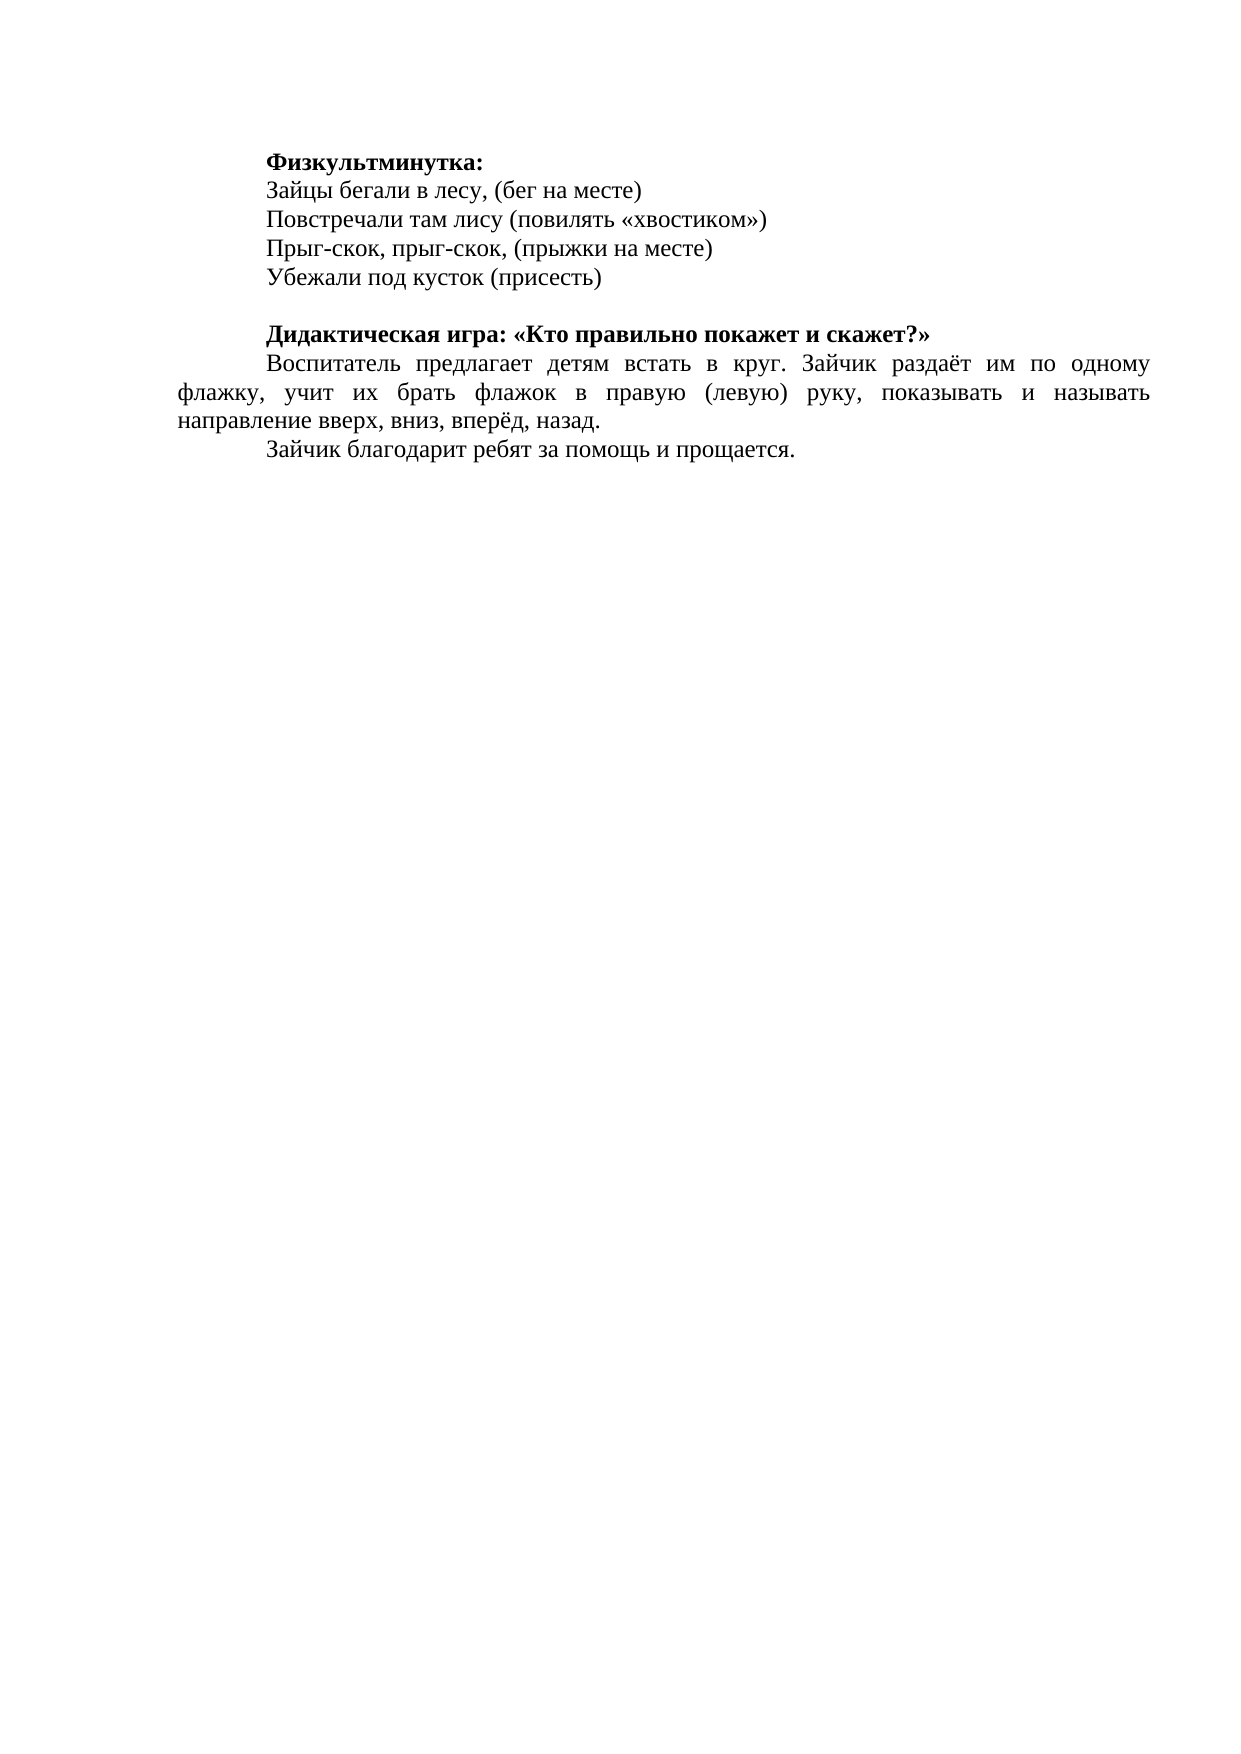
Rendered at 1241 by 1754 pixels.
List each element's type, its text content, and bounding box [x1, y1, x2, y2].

text Зайчик благодарит ребят за помощь и прощается. [177, 434, 1152, 463]
text Дидактическая игра: «Кто правильно покажет и скажет?» [177, 319, 1152, 348]
text Убежали под кусток (присесть) [177, 262, 1152, 291]
text Физкультминутка: [177, 147, 1152, 176]
text Зайцы бегали в лесу, (бег на месте) [177, 176, 1152, 204]
text Воспитатель предлагает детям встать в круг. Зайчик раздаёт им по одному флажку, учит их брать флажок в правую (левую) руку, показывать и называть направление вверх, вниз, вперёд, назад. [177, 348, 1152, 434]
text Прыг-скок, прыг-скок, (прыжки на месте) [177, 233, 1152, 262]
text Повстречали там лису (повилять «хвостиком») [177, 204, 1152, 233]
